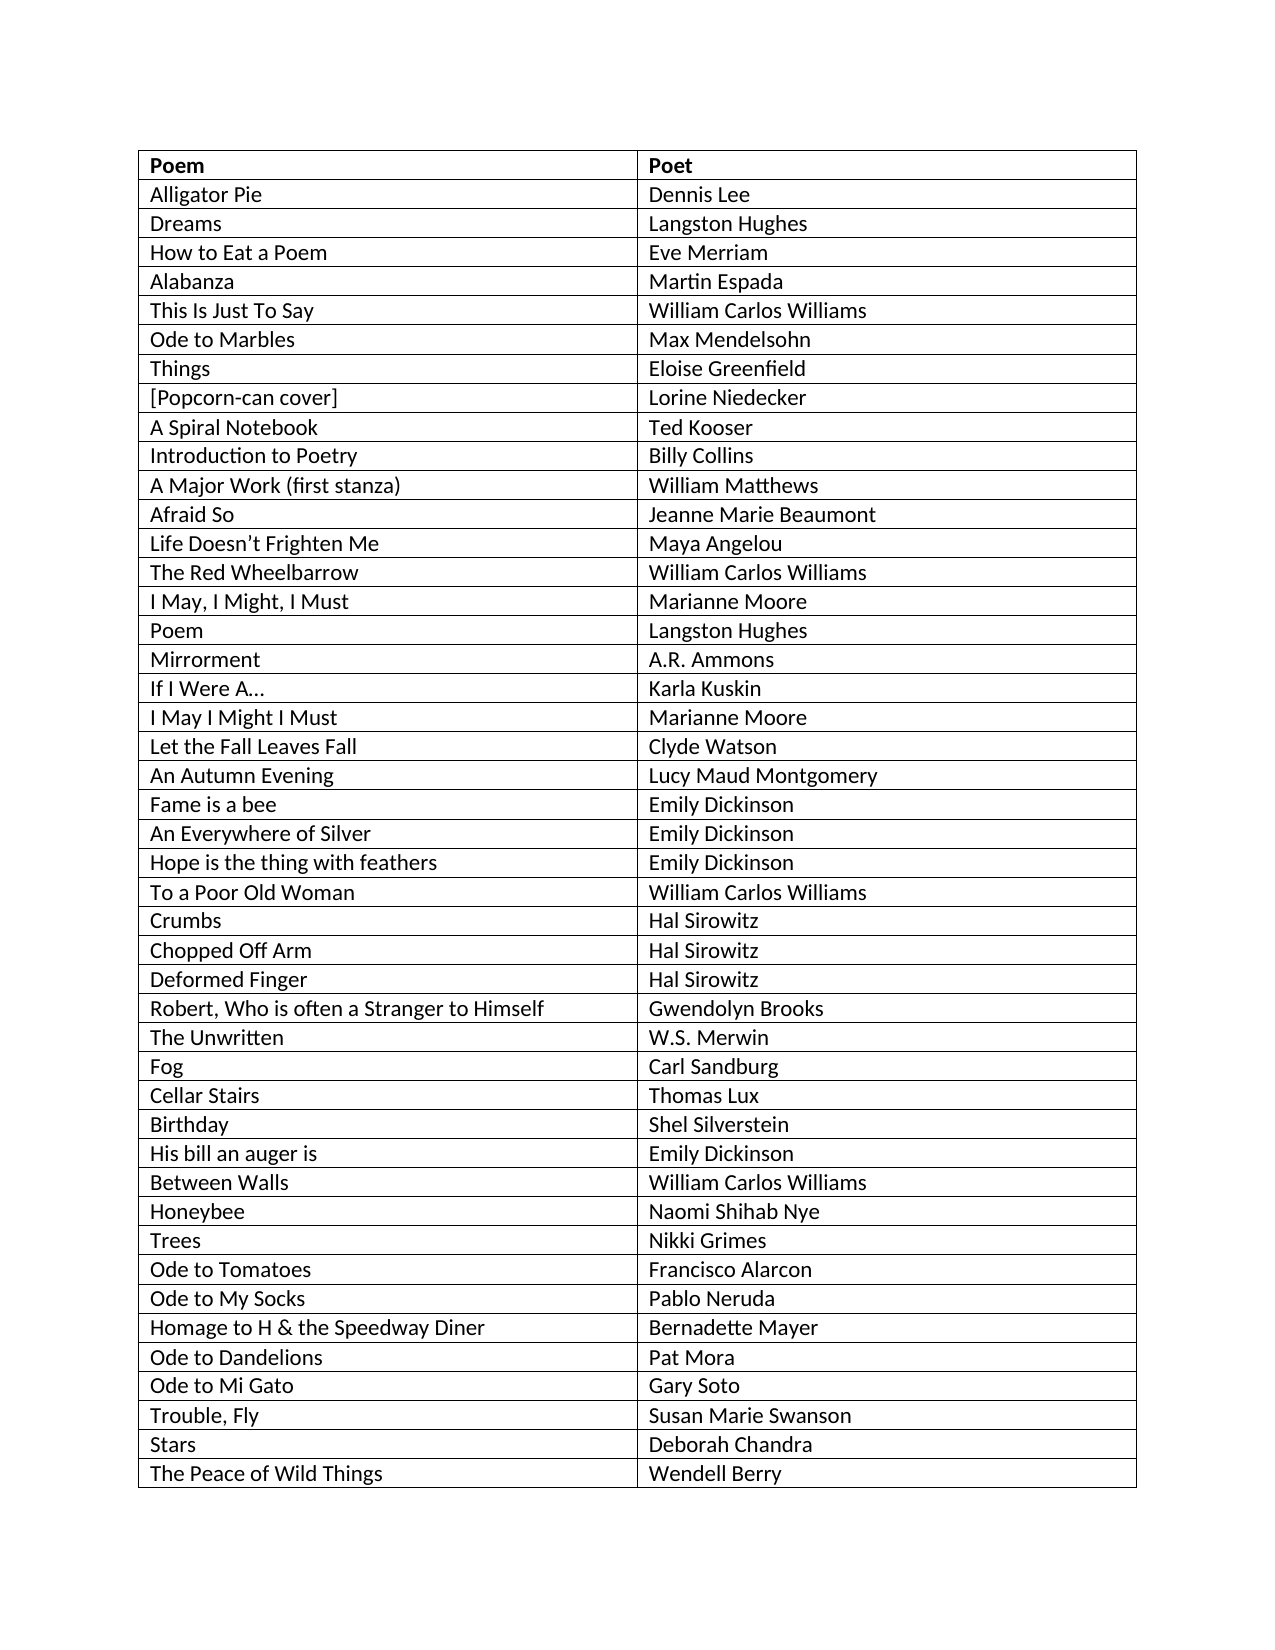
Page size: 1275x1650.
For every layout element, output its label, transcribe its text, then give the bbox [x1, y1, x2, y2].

table_cell Eloise Greenfield [638, 355, 1136, 382]
table_cell A.R. Ammons [638, 645, 1136, 673]
table_cell Stars [139, 1430, 637, 1458]
table_cell The Peace of Wild Things [139, 1459, 637, 1487]
table_cell Cellar Stairs [139, 1081, 637, 1109]
table_cell Emily Dickinson [638, 820, 1136, 847]
table_cell Deformed Finger [139, 965, 637, 993]
table_cell Deborah Chandra [638, 1430, 1136, 1458]
table_cell Trees [139, 1226, 637, 1254]
table_cell Alligator Pie [139, 180, 637, 208]
table_cell An Everywhere of Silver [139, 820, 637, 847]
table_cell Eve Merriam [638, 238, 1136, 266]
table_cell Emily Dickinson [638, 790, 1136, 818]
table_cell Hal Sirowitz [638, 907, 1136, 935]
table_cell Susan Marie Swanson [638, 1401, 1136, 1429]
table_cell Dreams [139, 209, 637, 237]
table_cell Hope is the thing with feathers [139, 849, 637, 877]
table_cell Ode to My Socks [139, 1285, 637, 1312]
table_cell Gary Soto [638, 1372, 1136, 1400]
table_cell Birthday [139, 1110, 637, 1138]
table_cell Dennis Lee [638, 180, 1136, 208]
table_cell Robert, Who is often a Stranger to Himself [139, 994, 637, 1022]
table_cell If I Were A… [139, 674, 637, 702]
table_cell William Matthews [638, 471, 1136, 499]
table_cell Billy Collins [638, 442, 1136, 470]
table_cell I May, I Might, I Must [139, 587, 637, 615]
table_cell Nikki Grimes [638, 1226, 1136, 1254]
table_cell Marianne Moore [638, 587, 1136, 615]
table_cell Chopped Off Arm [139, 936, 637, 964]
table_cell William Carlos Williams [638, 878, 1136, 906]
table_cell Marianne Moore [638, 703, 1136, 731]
table_cell Pat Mora [638, 1343, 1136, 1371]
table_cell Afraid So [139, 500, 637, 528]
table_cell The Red Wheelbarrow [139, 558, 637, 586]
table_cell Crumbs [139, 907, 637, 935]
table_cell Maya Angelou [638, 529, 1136, 557]
table_cell Between Walls [139, 1168, 637, 1196]
table_cell William Carlos Williams [638, 558, 1136, 586]
table_cell Hal Sirowitz [638, 936, 1136, 964]
table_header Poet [638, 151, 1136, 179]
table_cell Introduction to Poetry [139, 442, 637, 470]
table_cell Poem [139, 616, 637, 644]
table_cell Jeanne Marie Beaumont [638, 500, 1136, 528]
table_cell Ode to Mi Gato [139, 1372, 637, 1400]
table_cell A Major Work (first stanza) [139, 471, 637, 499]
table_cell Carl Sandburg [638, 1052, 1136, 1080]
table_cell Shel Silverstein [638, 1110, 1136, 1138]
table_cell To a Poor Old Woman [139, 878, 637, 906]
table_cell Things [139, 355, 637, 382]
table_cell Honeybee [139, 1197, 637, 1225]
table_cell I May I Might I Must [139, 703, 637, 731]
table_header Poem [139, 151, 637, 179]
table_cell Life Doesn’t Frighten Me [139, 529, 637, 557]
table_cell Thomas Lux [638, 1081, 1136, 1109]
table_cell Trouble, Fly [139, 1401, 637, 1429]
table_cell William Carlos Williams [638, 296, 1136, 324]
table_cell His bill an auger is [139, 1139, 637, 1167]
table_cell Fame is a bee [139, 790, 637, 818]
table_cell Bernadette Mayer [638, 1314, 1136, 1342]
table_cell An Autumn Evening [139, 761, 637, 789]
table_cell Martin Espada [638, 267, 1136, 295]
table_cell Langston Hughes [638, 616, 1136, 644]
table_cell Pablo Neruda [638, 1285, 1136, 1312]
table_cell Mirrorment [139, 645, 637, 673]
table_cell Ted Kooser [638, 413, 1136, 441]
table_cell Ode to Tomatoes [139, 1255, 637, 1283]
table_cell Francisco Alarcon [638, 1255, 1136, 1283]
table_cell Emily Dickinson [638, 849, 1136, 877]
table_cell This Is Just To Say [139, 296, 637, 324]
table_cell Homage to H & the Speedway Diner [139, 1314, 637, 1342]
table_cell Emily Dickinson [638, 1139, 1136, 1167]
table_cell [Popcorn-can cover] [139, 384, 637, 412]
table_cell Alabanza [139, 267, 637, 295]
table_cell Lucy Maud Montgomery [638, 761, 1136, 789]
table_cell Gwendolyn Brooks [638, 994, 1136, 1022]
table_cell Ode to Marbles [139, 325, 637, 353]
table_cell Wendell Berry [638, 1459, 1136, 1487]
table_cell Fog [139, 1052, 637, 1080]
table_cell Clyde Watson [638, 732, 1136, 760]
table_cell Hal Sirowitz [638, 965, 1136, 993]
table_cell Langston Hughes [638, 209, 1136, 237]
table_cell W.S. Merwin [638, 1023, 1136, 1051]
table_cell How to Eat a Poem [139, 238, 637, 266]
table_cell William Carlos Williams [638, 1168, 1136, 1196]
table_cell Ode to Dandelions [139, 1343, 637, 1371]
table_cell Lorine Niedecker [638, 384, 1136, 412]
table_cell Naomi Shihab Nye [638, 1197, 1136, 1225]
table_cell Let the Fall Leaves Fall [139, 732, 637, 760]
table_cell The Unwritten [139, 1023, 637, 1051]
table_cell A Spiral Notebook [139, 413, 637, 441]
table_cell Karla Kuskin [638, 674, 1136, 702]
table_cell Max Mendelsohn [638, 325, 1136, 353]
